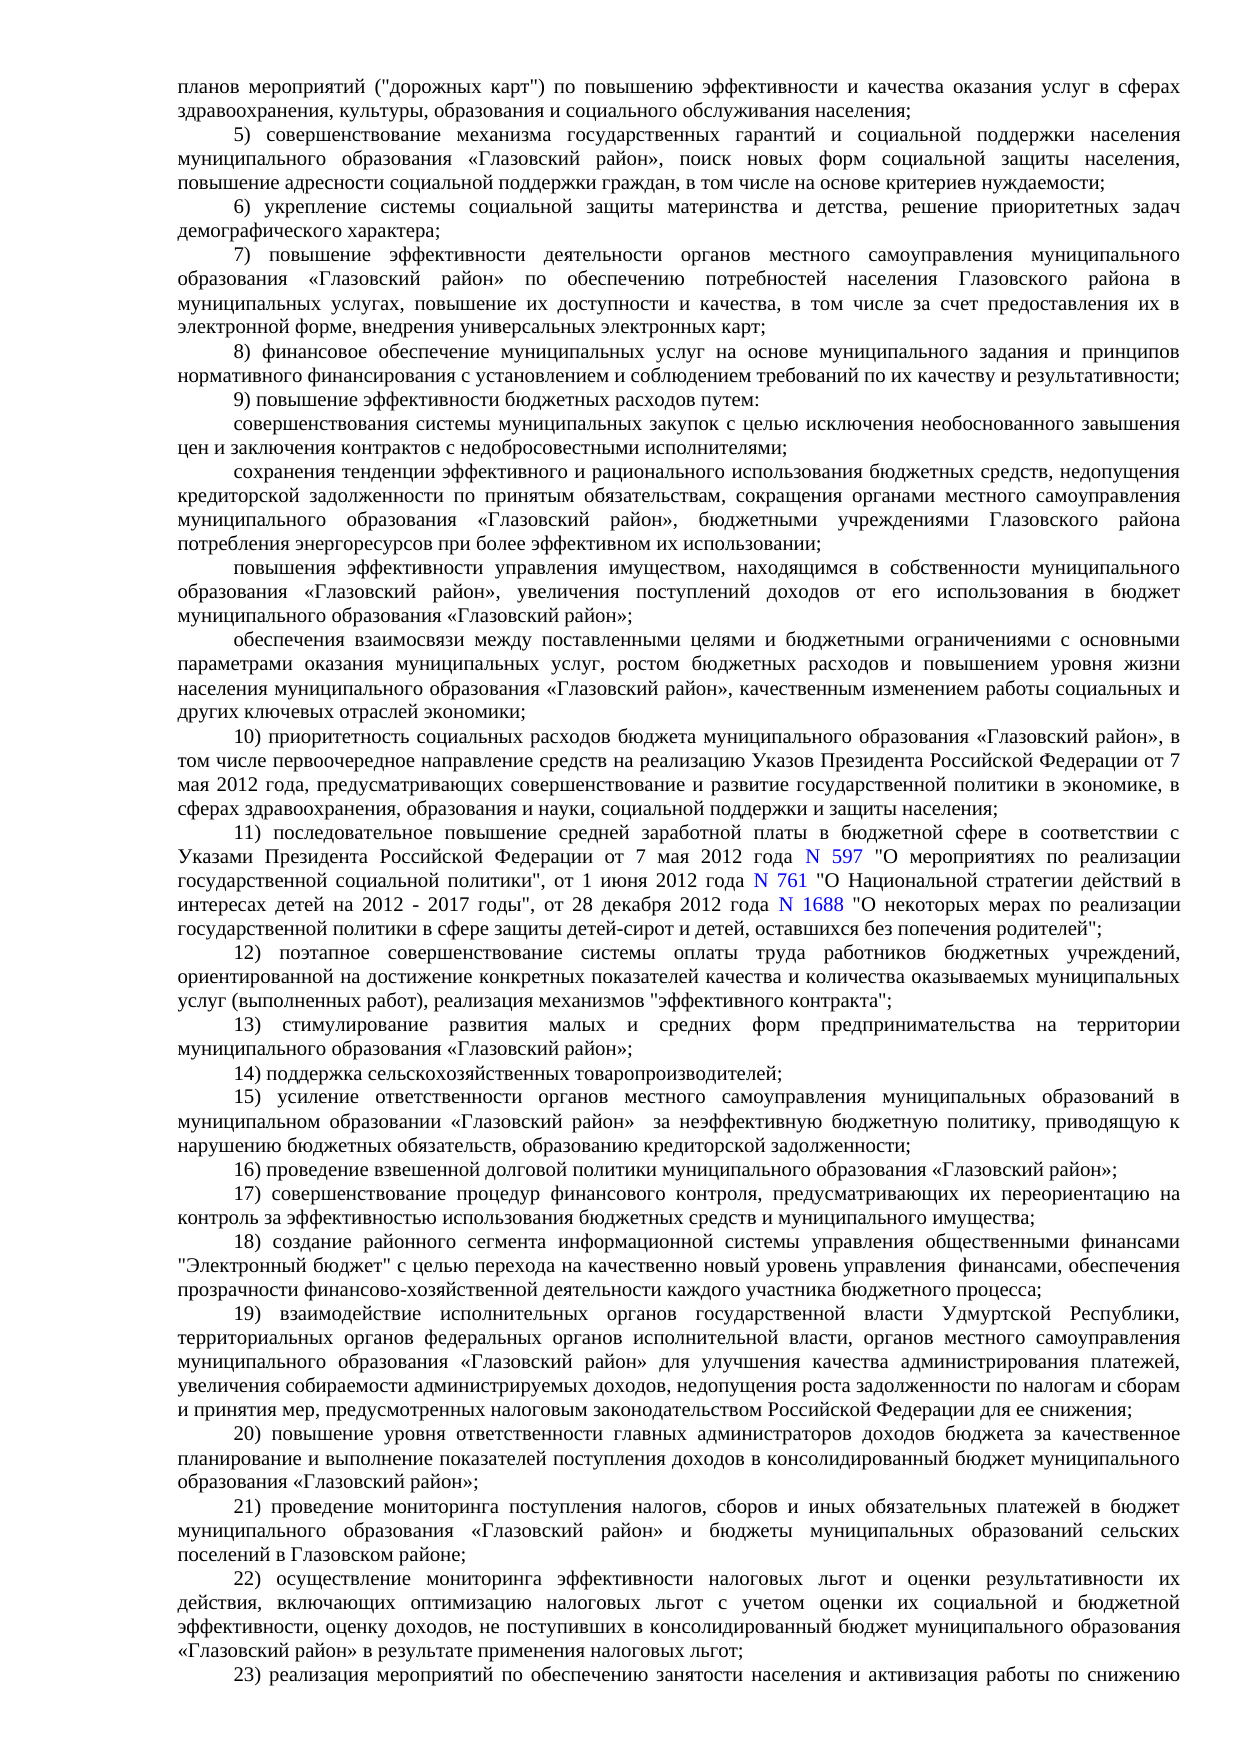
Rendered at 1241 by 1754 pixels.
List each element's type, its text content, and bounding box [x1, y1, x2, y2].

text 22) осуществление мониторинга эффективности налоговых льгот и оценки результативности их действия, включающих оптимизацию налоговых льгот с учетом оценки их социальной и бюджетной эффективности, оценку доходов, не поступивших в консолидированный бюджет муниципального образования «Глазовский район» в результате применения налоговых льгот; [177, 1566, 1181, 1662]
text 18) создание районного сегмента информационной системы управления общественными финансами "Электронный бюджет" с целью перехода на качественно новый уровень управления финансами, обеспечения прозрачности финансово-хозяйственной деятельности каждого участника бюджетного процесса; [177, 1229, 1181, 1301]
text 13) стимулирование развития малых и средних форм предпринимательства на территории муниципального образования «Глазовский район»; [177, 1012, 1181, 1060]
text 10) приоритетность социальных расходов бюджета муниципального образования «Глазовский район», в том числе первоочередное направление средств на реализацию Указов Президента Российской Федерации от 7 мая 2012 года, предусматривающих совершенствование и развитие государственной политики в экономике, в сферах здравоохранения, образования и науки, социальной поддержки и защиты населения; [177, 723, 1181, 820]
text 19) взаимодействие исполнительных органов государственной власти Удмуртской Республики, территориальных органов федеральных органов исполнительной власти, органов местного самоуправления муниципального образования «Глазовский район» для улучшения качества администрирования платежей, увеличения собираемости администрируемых доходов, недопущения роста задолженности по налогам и сборам и принятия мер, предусмотренных налоговым законодательством Российской Федерации для ее снижения; [177, 1301, 1181, 1421]
text 5) совершенствование механизма государственных гарантий и социальной поддержки населения муниципального образования «Глазовский район», поиск новых форм социальной защиты населения, повышение адресности социальной поддержки граждан, в том числе на основе критериев нуждаемости; [177, 122, 1181, 194]
text обеспечения взаимосвязи между поставленными целями и бюджетными ограничениями с основными параметрами оказания муниципальных услуг, ростом бюджетных расходов и повышением уровня жизни населения муниципального образования «Глазовский район», качественным изменением работы социальных и других ключевых отраслей экономики; [177, 627, 1181, 723]
text 20) повышение уровня ответственности главных администраторов доходов бюджета за качественное планирование и выполнение показателей поступления доходов в консолидированный бюджет муниципального образования «Глазовский район»; [177, 1421, 1181, 1493]
text 21) проведение мониторинга поступления налогов, сборов и иных обязательных платежей в бюджет муниципального образования «Глазовский район» и бюджеты муниципальных образований сельских поселений в Глазовском районе; [177, 1493, 1181, 1566]
text сохранения тенденции эффективного и рационального использования бюджетных средств, недопущения кредиторской задолженности по принятым обязательствам, сокращения органами местного самоуправления муниципального образования «Глазовский район», бюджетными учреждениями Глазовского района потребления энергоресурсов при более эффективном их использовании; [177, 459, 1181, 555]
text 7) повышение эффективности деятельности органов местного самоуправления муниципального образования «Глазовский район» по обеспечению потребностей населения Глазовского района в муниципальных услугах, повышение их доступности и качества, в том числе за счет предоставления их в электронной форме, внедрения универсальных электронных карт; [177, 242, 1181, 338]
text 17) совершенствование процедур финансового контроля, предусматривающих их переориентацию на контроль за эффективностью использования бюджетных средств и муниципального имущества; [177, 1181, 1181, 1229]
text 9) повышение эффективности бюджетных расходов путем: [177, 387, 1181, 411]
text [177, 1662, 1181, 1686]
text 6) укрепление системы социальной защиты материнства и детства, решение приоритетных задач демографического характера; [177, 194, 1181, 242]
text 11) последовательное повышение средней заработной платы в бюджетной сфере в соответствии с Указами Президента Российской Федерации от 7 мая 2012 года N 597 "О мероприятиях по реализации государственной социальной политики", от 1 июня 2012 года N 761 "О Национальной стратегии действий в интересах детей на 2012 - 2017 годы", от 28 декабря 2012 года N 1688 "О некоторых мерах по реализации государственной политики в сфере защиты детей-сирот и детей, оставшихся без попечения родителей"; [177, 820, 1181, 940]
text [177, 74, 1181, 122]
text 14) поддержка сельскохозяйственных товаропроизводителей; [177, 1060, 1181, 1084]
text повышения эффективности управления имуществом, находящимся в собственности муниципального образования «Глазовский район», увеличения поступлений доходов от его использования в бюджет муниципального образования «Глазовский район»; [177, 555, 1181, 627]
text 12) поэтапное совершенствование системы оплаты труда работников бюджетных учреждений, ориентированной на достижение конкретных показателей качества и количества оказываемых муниципальных услуг (выполненных работ), реализация механизмов "эффективного контракта"; [177, 940, 1181, 1012]
text 8) финансовое обеспечение муниципальных услуг на основе муниципального задания и принципов нормативного финансирования с установлением и соблюдением требований по их качеству и результативности; [177, 338, 1181, 387]
text 16) проведение взвешенной долговой политики муниципального образования «Глазовский район»; [177, 1157, 1181, 1181]
text совершенствования системы муниципальных закупок с целью исключения необоснованного завышения цен и заключения контрактов с недобросовестными исполнителями; [177, 411, 1181, 459]
text 15) усиление ответственности органов местного самоуправления муниципальных образований в муниципальном образовании «Глазовский район» за неэффективную бюджетную политику, приводящую к нарушению бюджетных обязательств, образованию кредиторской задолженности; [177, 1084, 1181, 1157]
